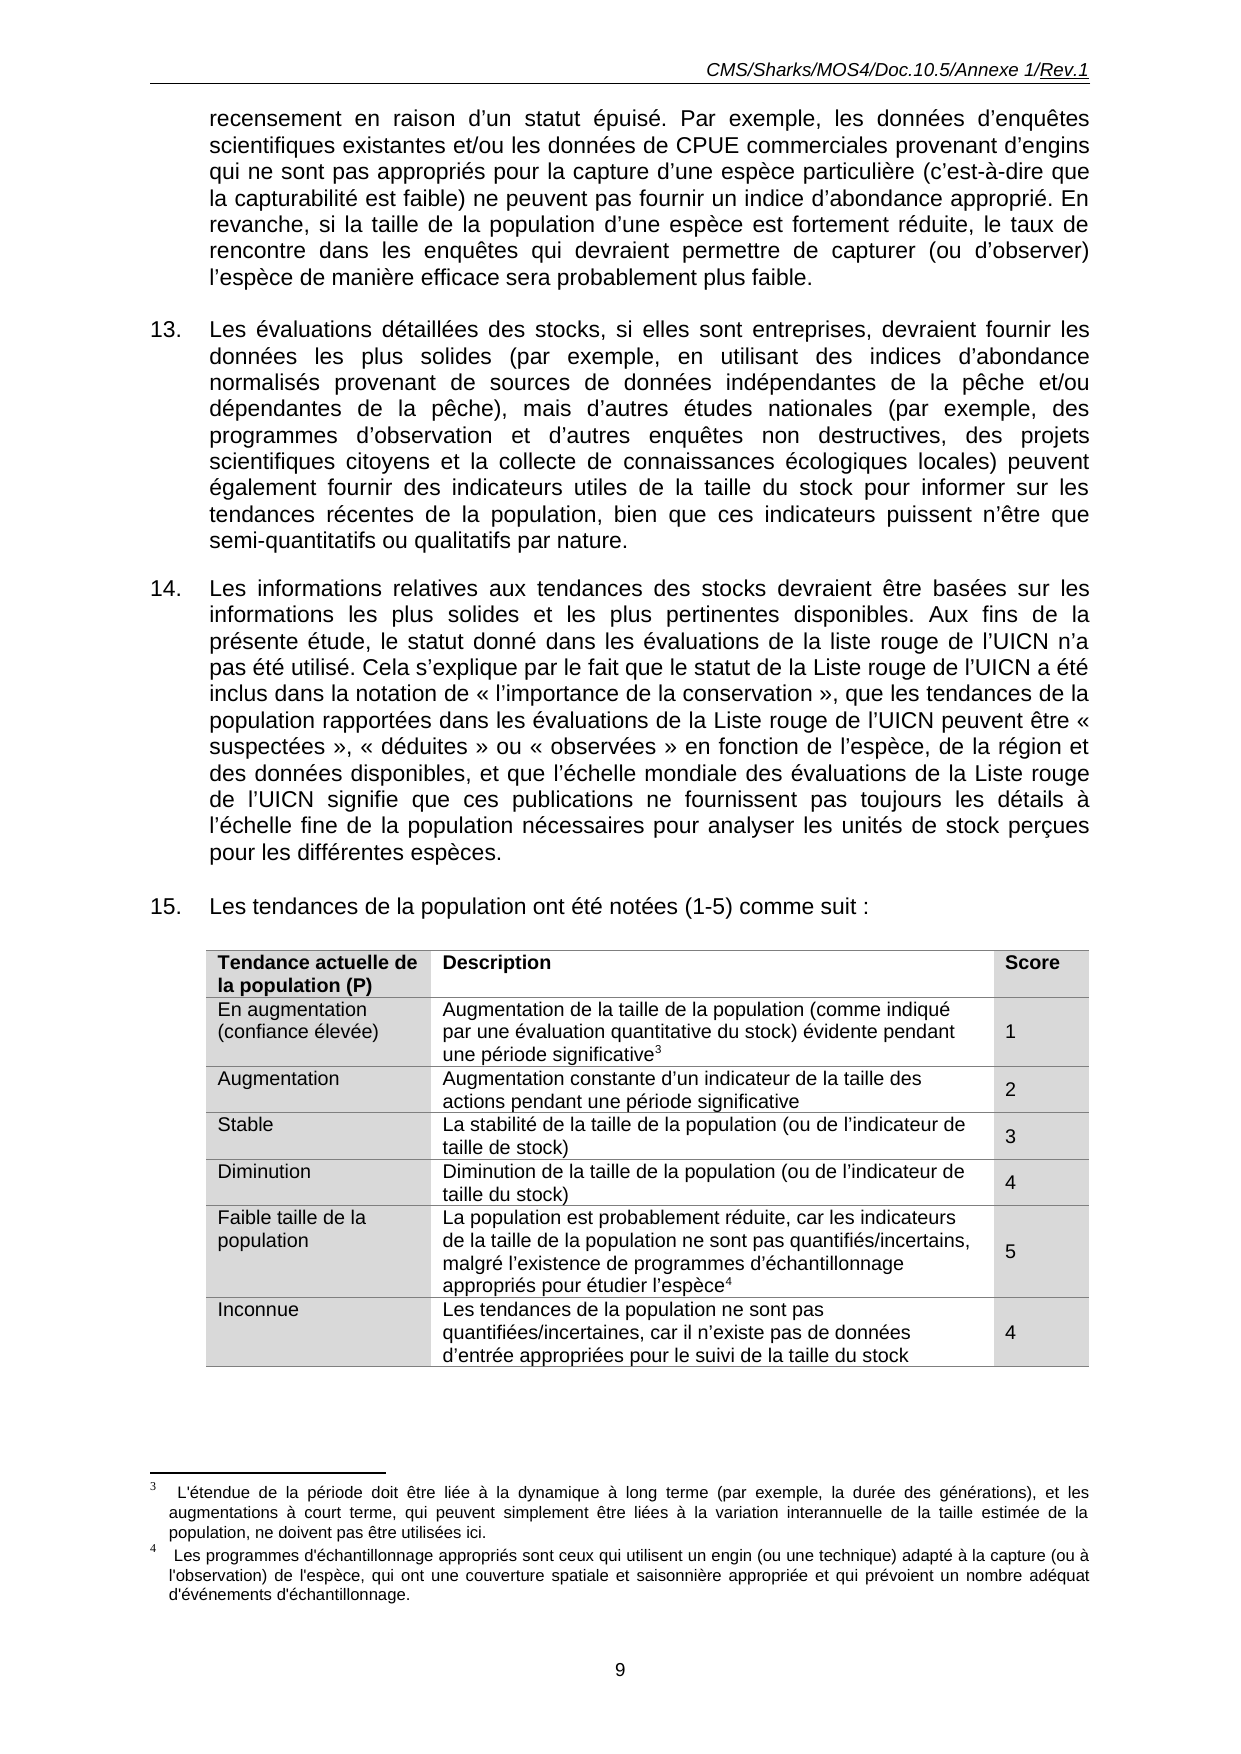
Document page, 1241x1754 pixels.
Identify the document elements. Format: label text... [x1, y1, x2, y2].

table_cell Augmentation constante d’un indicateur de la taille des actions pendant une période significative [431, 1067, 994, 1112]
table_cell 4 [994, 1160, 1089, 1205]
table_cell Diminution [206, 1160, 431, 1205]
table_cell La population est probablement réduite, car les indicateurs de la taille de la population ne sont pas quantifiés/incertains, malgré l’existence de programmes d’échantillonnage appropriés pour étudier l’espèce [431, 1206, 994, 1297]
table_cell Faible taille de la population [206, 1206, 431, 1297]
table_cell 5 [994, 1206, 1089, 1297]
table_cell Les tendances de la population ne sont pas quantifiées/incertaines, car il n’existe pas de données d’entrée appropriées pour le suivi de la taille du stock [431, 1298, 994, 1366]
table_cell 1 [994, 998, 1089, 1066]
table_header Description [431, 951, 994, 997]
list Les tendances de la population ont été notées (1-5) comme suit : [150, 893, 1090, 920]
table_header Score [994, 951, 1089, 997]
table_cell Augmentation [206, 1067, 431, 1112]
table_header Tendance actuelle de la population (P) [206, 951, 431, 997]
table_cell Inconnue [206, 1298, 431, 1366]
table_cell En augmentation (confiance élevée) [206, 998, 431, 1066]
table_cell Diminution de la taille de la population (ou de l’indicateur de taille du stock) [431, 1160, 994, 1205]
table_cell 3 [994, 1113, 1089, 1159]
table_cell Augmentation de la taille de la population (comme indiqué par une évaluation quantitative du stock) évidente pendant une période significative [431, 998, 994, 1066]
table_cell Stable [206, 1113, 431, 1159]
list Les évaluations détaillées des stocks, si elles sont entreprises, devraient fournir les données les plus solides (par exemple, en utilisant des indices d’abondance normalisés provenant de sources de données indépendantes de la pêche et/ou dépendantes de la pêche), mais d’autres études nationales (par exemple, des programmes d’observation et d’autres enquêtes non destructives, des projets scientifiques citoyens et la collecte de connaissances écologiques locales) peuvent également fournir des indicateurs utiles de la taille du stock pour informer sur les tendances récentes de la population, bien que ces indicateurs puissent n’être que semi-quantitatifs ou qualitatifs par nature. [150, 316, 1090, 553]
table_cell 4 [994, 1298, 1089, 1366]
table_cell La stabilité de la taille de la population (ou de l’indicateur de taille de stock) [431, 1113, 994, 1159]
list Les informations relatives aux tendances des stocks devraient être basées sur les informations les plus solides et les plus pertinentes disponibles. Aux fins de la présente étude, le statut donné dans les évaluations de la liste rouge de l’UICN n’a pas été utilisé. Cela s’explique par le fait que le statut de la Liste rouge de l’UICN a été inclus dans la notation de « l’importance de la conservation », que les tendances de la population rapportées dans les évaluations de la Liste rouge de l’UICN peuvent être « suspectées », « déduites » ou « observées » en fonction de l’espèce, de la région et des données disponibles, et que l’échelle mondiale des évaluations de la Liste rouge de l’UICN signifie que ces publications ne fournissent pas toujours les détails à l’échelle fine de la population nécessaires pour analyser les unités de stock perçues pour les différentes espèces. [150, 575, 1090, 865]
table_cell 2 [994, 1067, 1089, 1112]
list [150, 105, 1090, 290]
